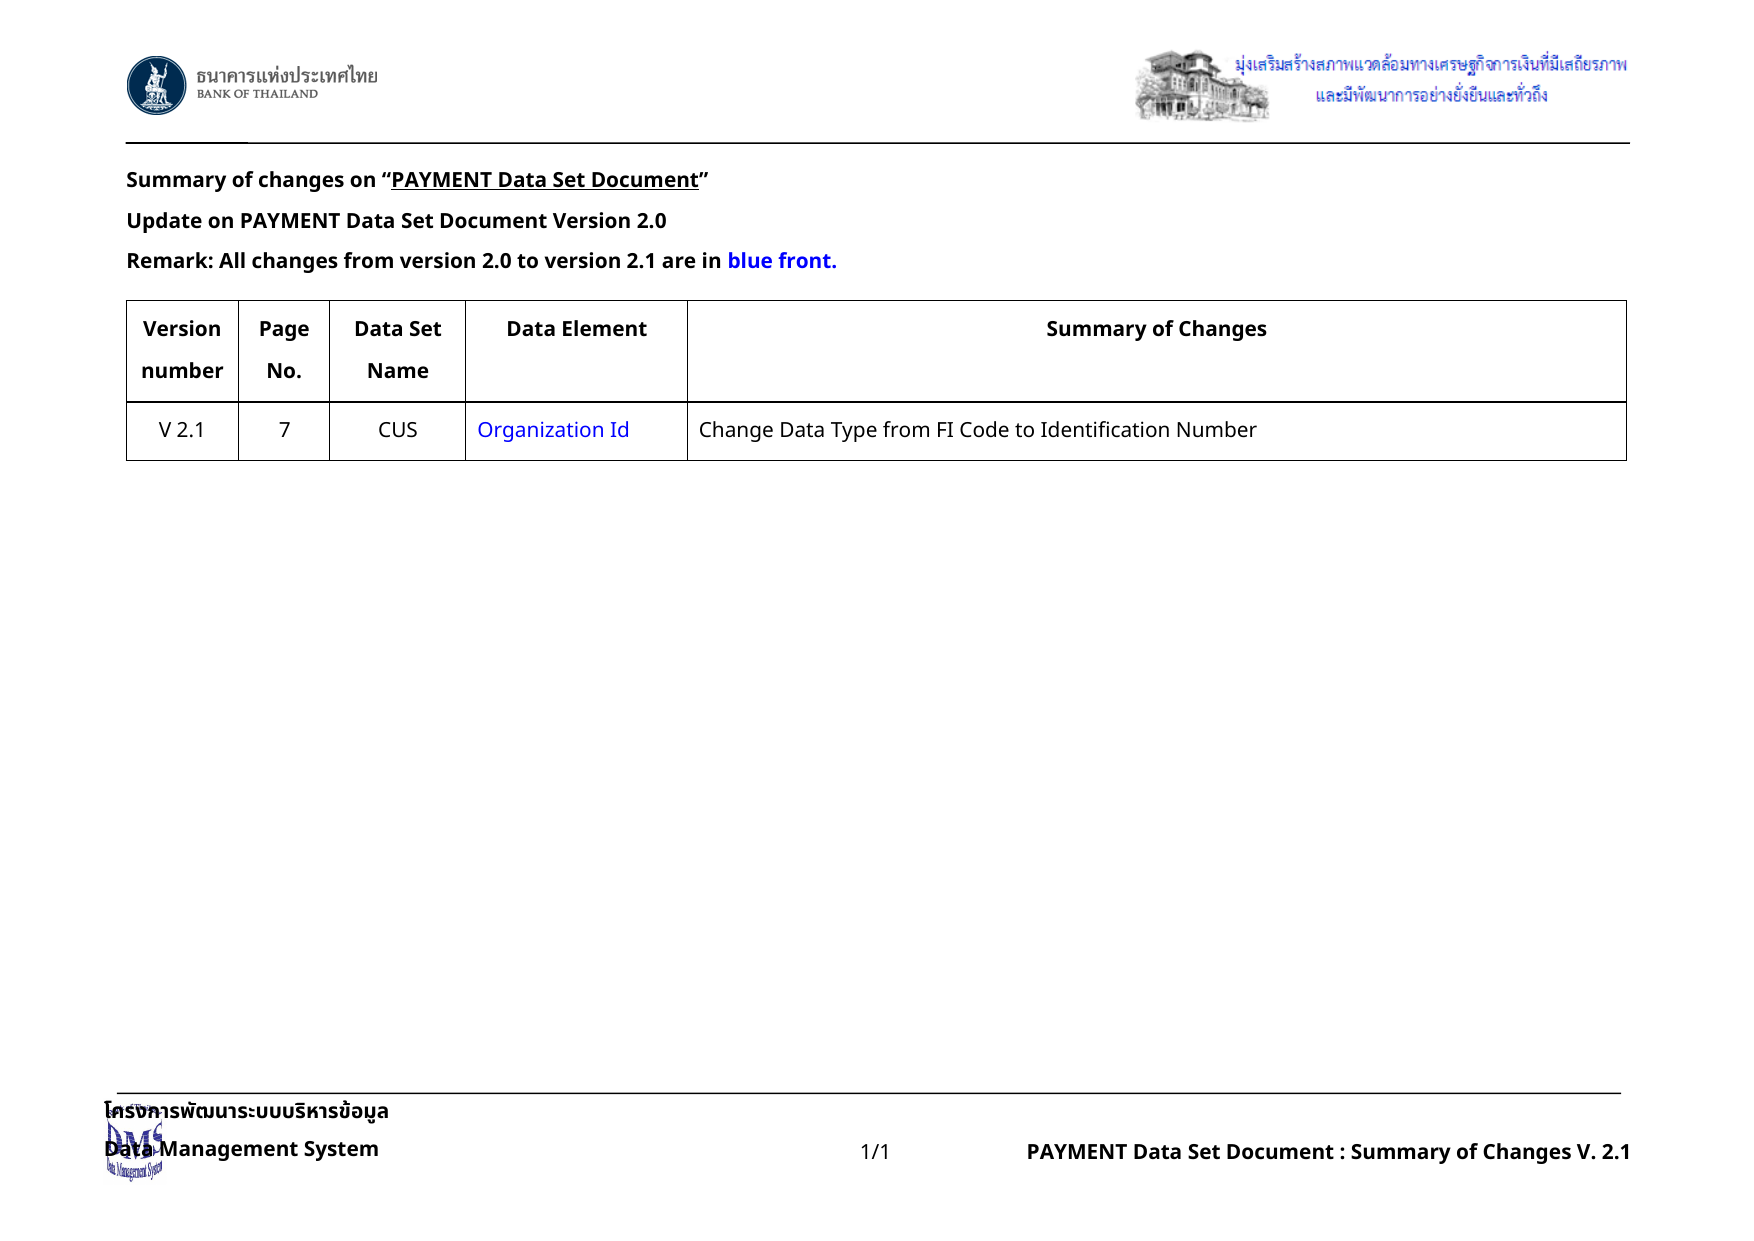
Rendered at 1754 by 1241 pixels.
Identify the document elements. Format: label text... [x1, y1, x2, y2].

table_cell V 2.1 [127, 403, 238, 460]
picture [116, 46, 390, 124]
table_cell 7 [239, 403, 329, 460]
table_header Data Set Name [330, 301, 465, 401]
picture [1134, 46, 1630, 125]
table_header Page No. [239, 301, 329, 401]
text Update on PAYMENT Data Set Document Version 2.0 [126, 206, 1632, 234]
table_header Data Element [466, 301, 687, 401]
table_cell Organization Id [466, 403, 687, 460]
table_cell CUS [330, 403, 465, 460]
table_cell Change Data Type from FI Code to Identification Number [688, 403, 1626, 460]
picture [103, 1098, 167, 1185]
table_header Version number [127, 301, 238, 401]
text Summary of changes on “PAYMENT Data Set Document” [126, 165, 1632, 193]
table_header Summary of Changes [688, 301, 1626, 401]
text Remark: All changes from version 2.0 to version 2.1 are in blue front. [126, 247, 1632, 275]
